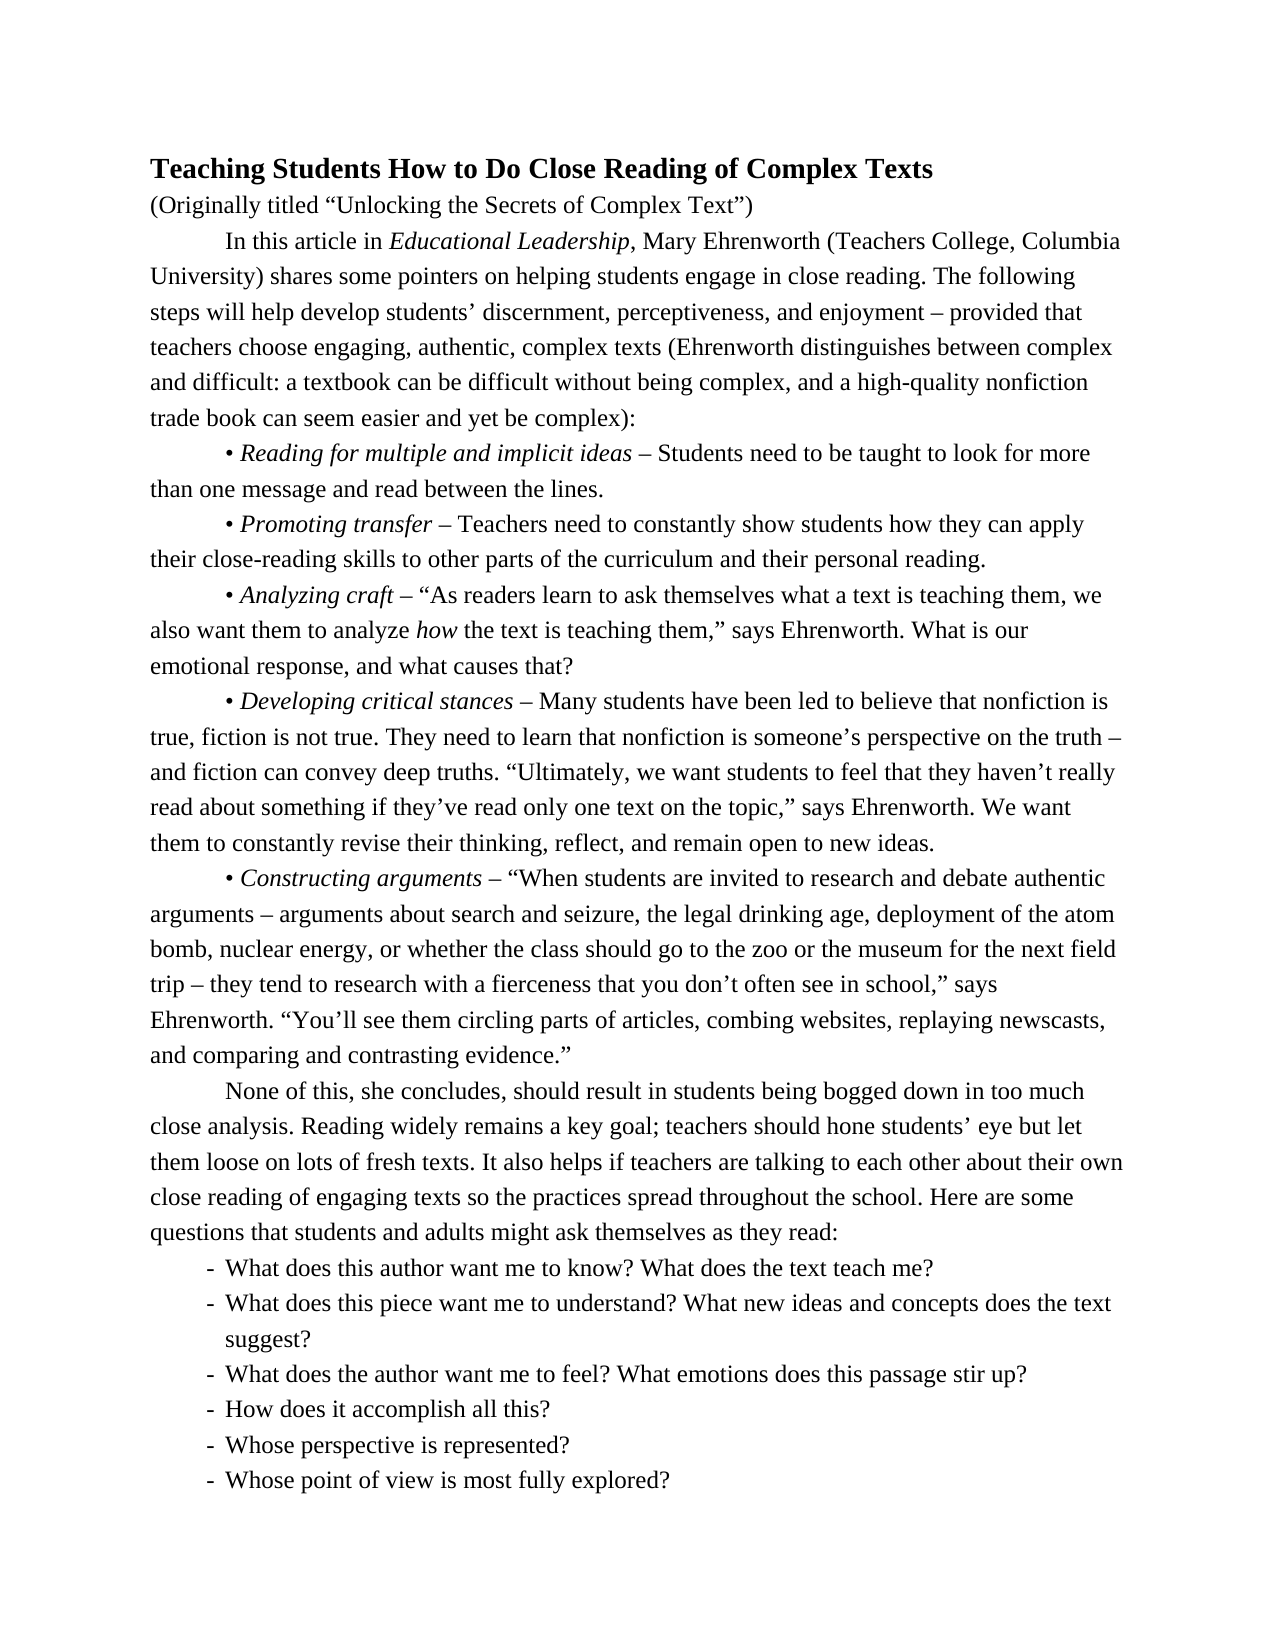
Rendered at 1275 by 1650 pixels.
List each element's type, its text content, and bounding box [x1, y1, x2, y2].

text In this article in Educational Leadership, Mary Ehrenworth (Teachers College, Columbia University) shares some pointers on helping students engage in close reading. The following steps will help develop students’ discernment, perceptiveness, and enjoyment – provided that teachers choose engaging, authentic, complex texts (Ehrenworth distinguishes between complex and difficult: a textbook can be difficult without being complex, and a high-quality nonfiction trade book can seem easier and yet be complex): [150, 221, 1125, 433]
list How does it accomplish all this? [206, 1389, 1125, 1425]
list Whose point of view is most fully explored? [206, 1460, 1125, 1496]
text • Constructing arguments – “When students are invited to research and debate authentic arguments – arguments about search and seizure, the legal drinking age, deployment of the atom bomb, nuclear energy, or whether the class should go to the zoo or the museum for the next field trip – they tend to research with a fierceness that you don’t often see in school,” says Ehrenworth. “You’ll see them circling parts of articles, combing websites, replaying newscasts, and comparing and contrasting evidence.” [150, 858, 1125, 1071]
text • Developing critical stances – Many students have been led to believe that nonfiction is true, fiction is not true. They need to learn that nonfiction is someone’s perspective on the truth – and fiction can convey deep truths. “Ultimately, we want students to feel that they haven’t really read about something if they’ve read only one text on the topic,” says Ehrenworth. We want them to constantly revise their thinking, reflect, and remain open to new ideas. [150, 681, 1125, 858]
list Whose perspective is represented? [206, 1425, 1125, 1460]
list What does this author want me to know? What does the text teach me? [206, 1248, 1125, 1283]
list What does the author want me to feel? What emotions does this passage stir up? [206, 1354, 1125, 1389]
text • Promoting transfer – Teachers need to constantly show students how they can apply their close-reading skills to other parts of the curriculum and their personal reading. [150, 504, 1125, 575]
text (Originally titled “Unlocking the Secrets of Complex Text”) [150, 185, 1125, 221]
text • Reading for multiple and implicit ideas – Students need to be taught to look for more than one message and read between the lines. [150, 433, 1125, 504]
list What does this piece want me to understand? What new ideas and concepts does the text suggest? [206, 1283, 1125, 1354]
subtitle Teaching Students How to Do Close Reading of Complex Texts [150, 150, 1125, 185]
text None of this, she concludes, should result in students being bogged down in too much close analysis. Reading widely remains a key goal; teachers should hone students’ eye but let them loose on lots of fresh texts. It also helps if teachers are talking to each other about their own close reading of engaging texts so the practices spread throughout the school. Here are some questions that students and adults might ask themselves as they read: [150, 1071, 1125, 1248]
text • Analyzing craft – “As readers learn to ask themselves what a text is teaching them, we also want them to analyze how the text is teaching them,” says Ehrenworth. What is our emotional response, and what causes that? [150, 575, 1125, 681]
